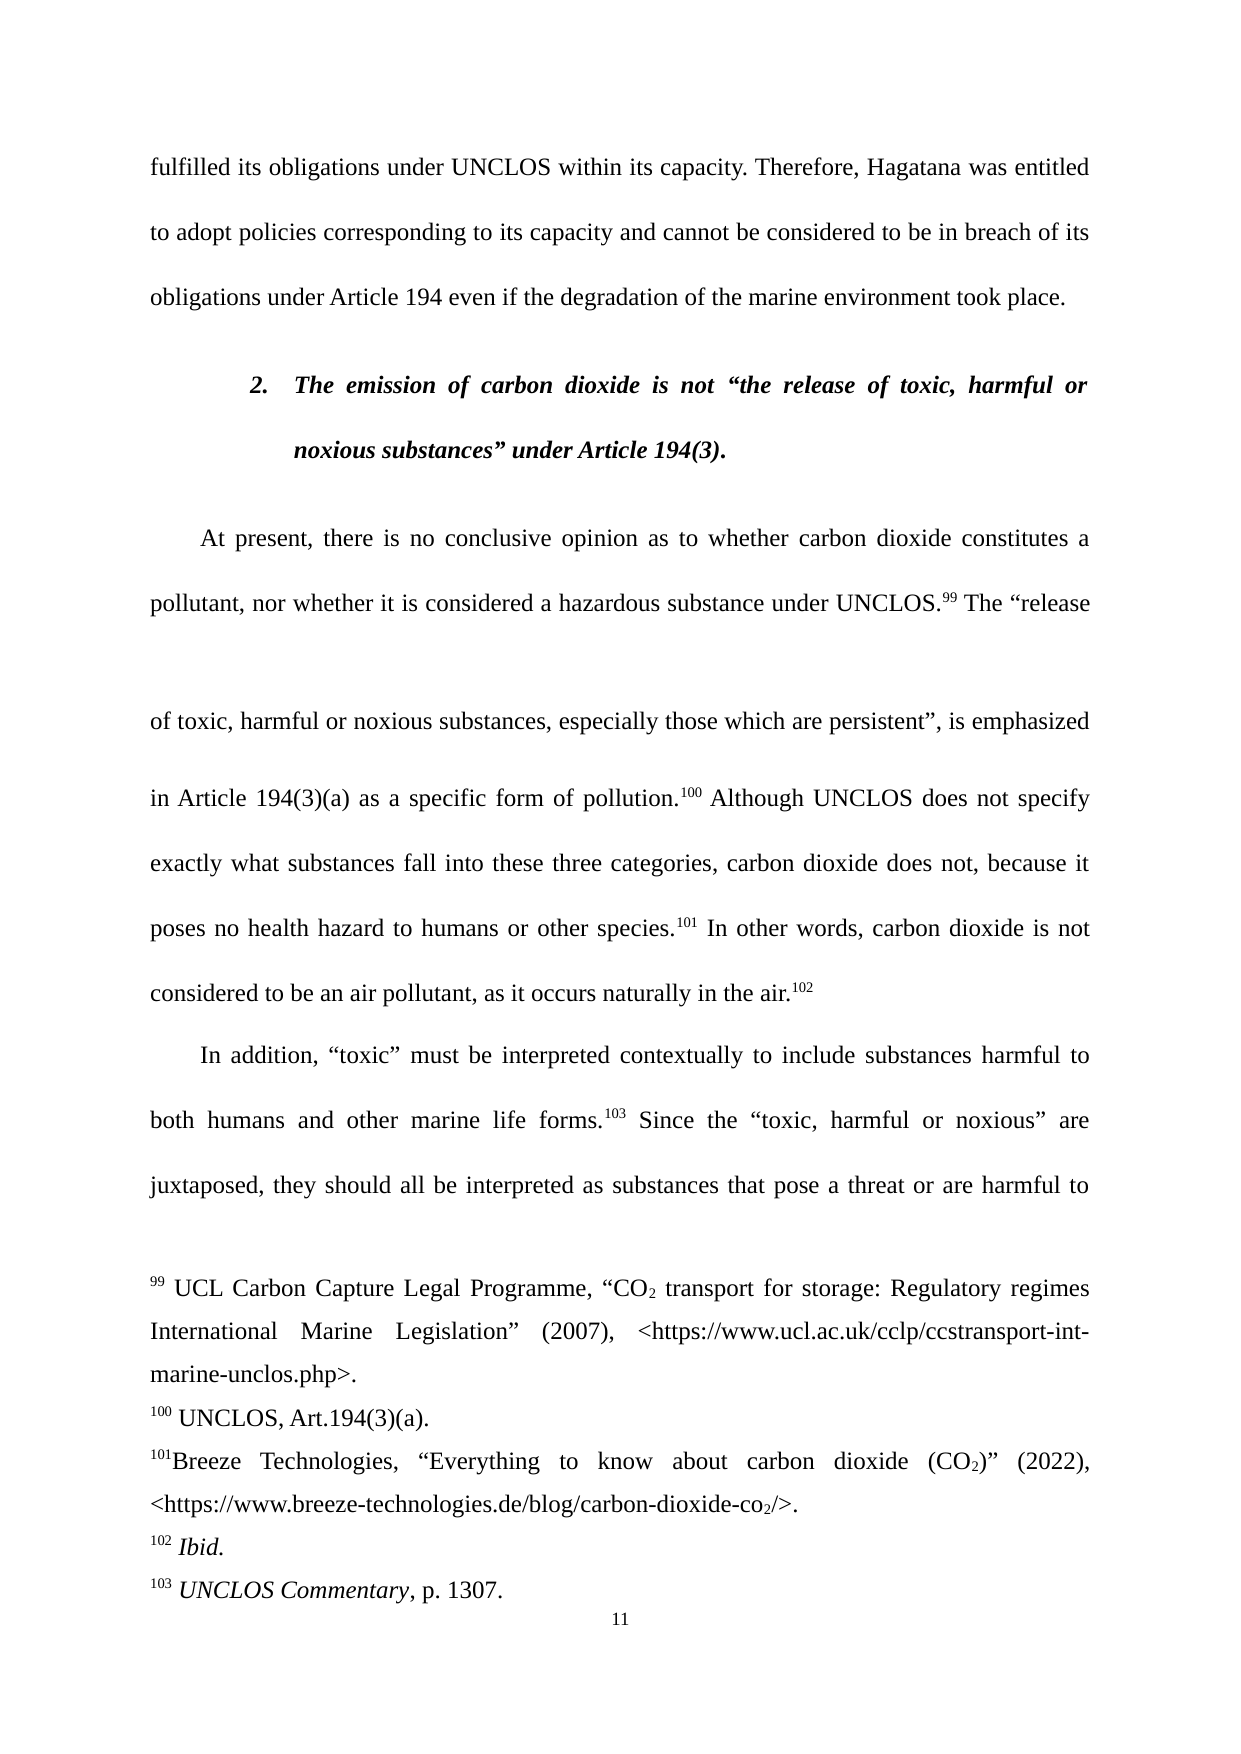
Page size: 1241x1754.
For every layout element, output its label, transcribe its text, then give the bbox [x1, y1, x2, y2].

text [150, 150, 1090, 312]
text In addition, “toxic” must be interpreted contextually to include substances harmful to both humans and other marine life forms. Since the “toxic, harmful or noxious” are juxtaposed, they should all be interpreted as substances that pose a threat or are harmful to the health of humans or other species. Since carbon dioxide does not have toxic or harmful effects, it should not be categorized as “toxic, harmful or noxious substances” under Article 194(3) and Hagatana has not breached its obligation. [150, 1038, 1090, 1200]
text At present, there is no conclusive opinion as to whether carbon dioxide constitutes a pollutant, nor whether it is considered a hazardous substance under UNCLOS. The “release of toxic, harmful or noxious substances, especially those which are persistent”, is emphasized in Article 194(3)(a) as a specific form of pollution. Although UNCLOS does not specify exactly what substances fall into these three categories, carbon dioxide does not, because it poses no health hazard to humans or other species. In other words, carbon dioxide is not considered to be an air pollutant, as it occurs naturally in the air. [150, 522, 1090, 1009]
subtitle The emission of carbon dioxide is not “the release of toxic, harmful or noxious substances” under Article 194(3). [250, 368, 1090, 466]
